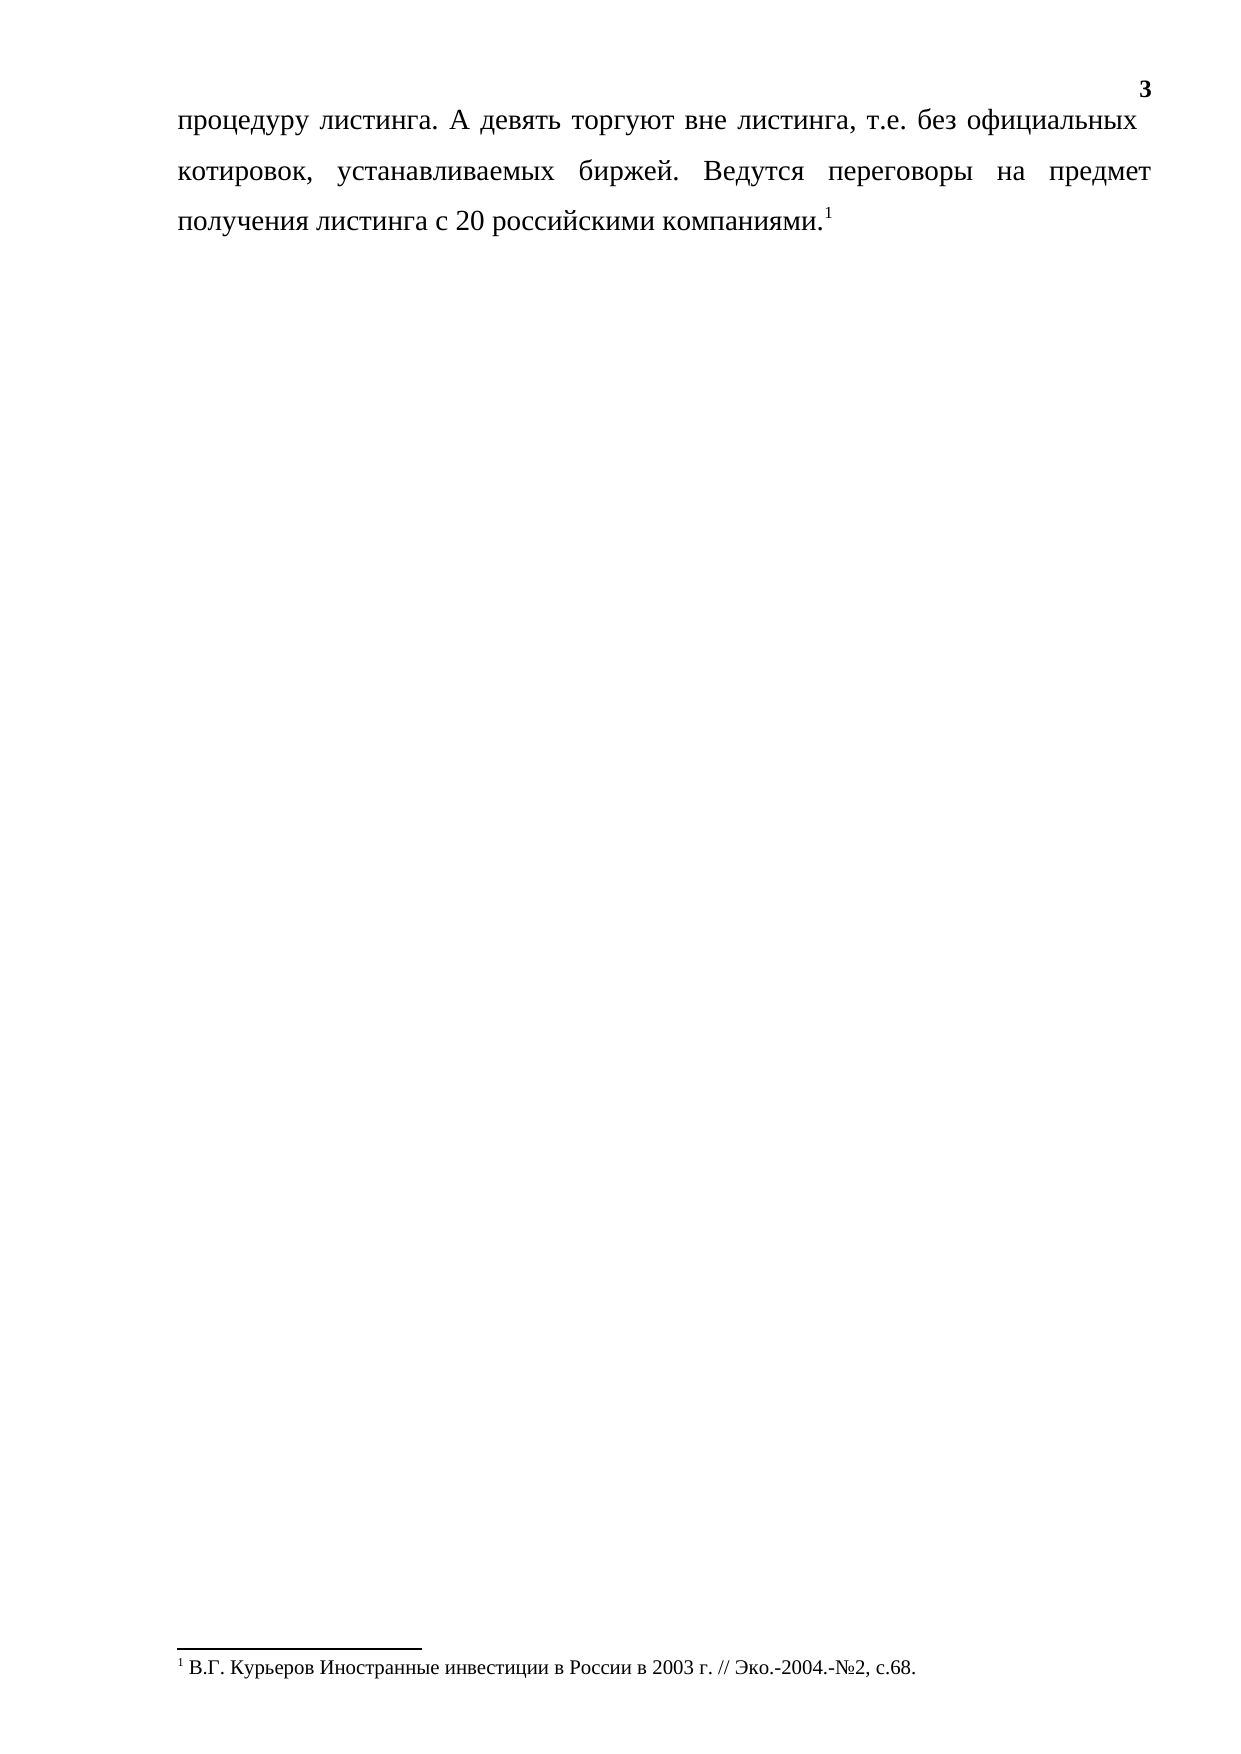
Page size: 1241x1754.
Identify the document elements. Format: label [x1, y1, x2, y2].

text [177, 102, 1152, 237]
